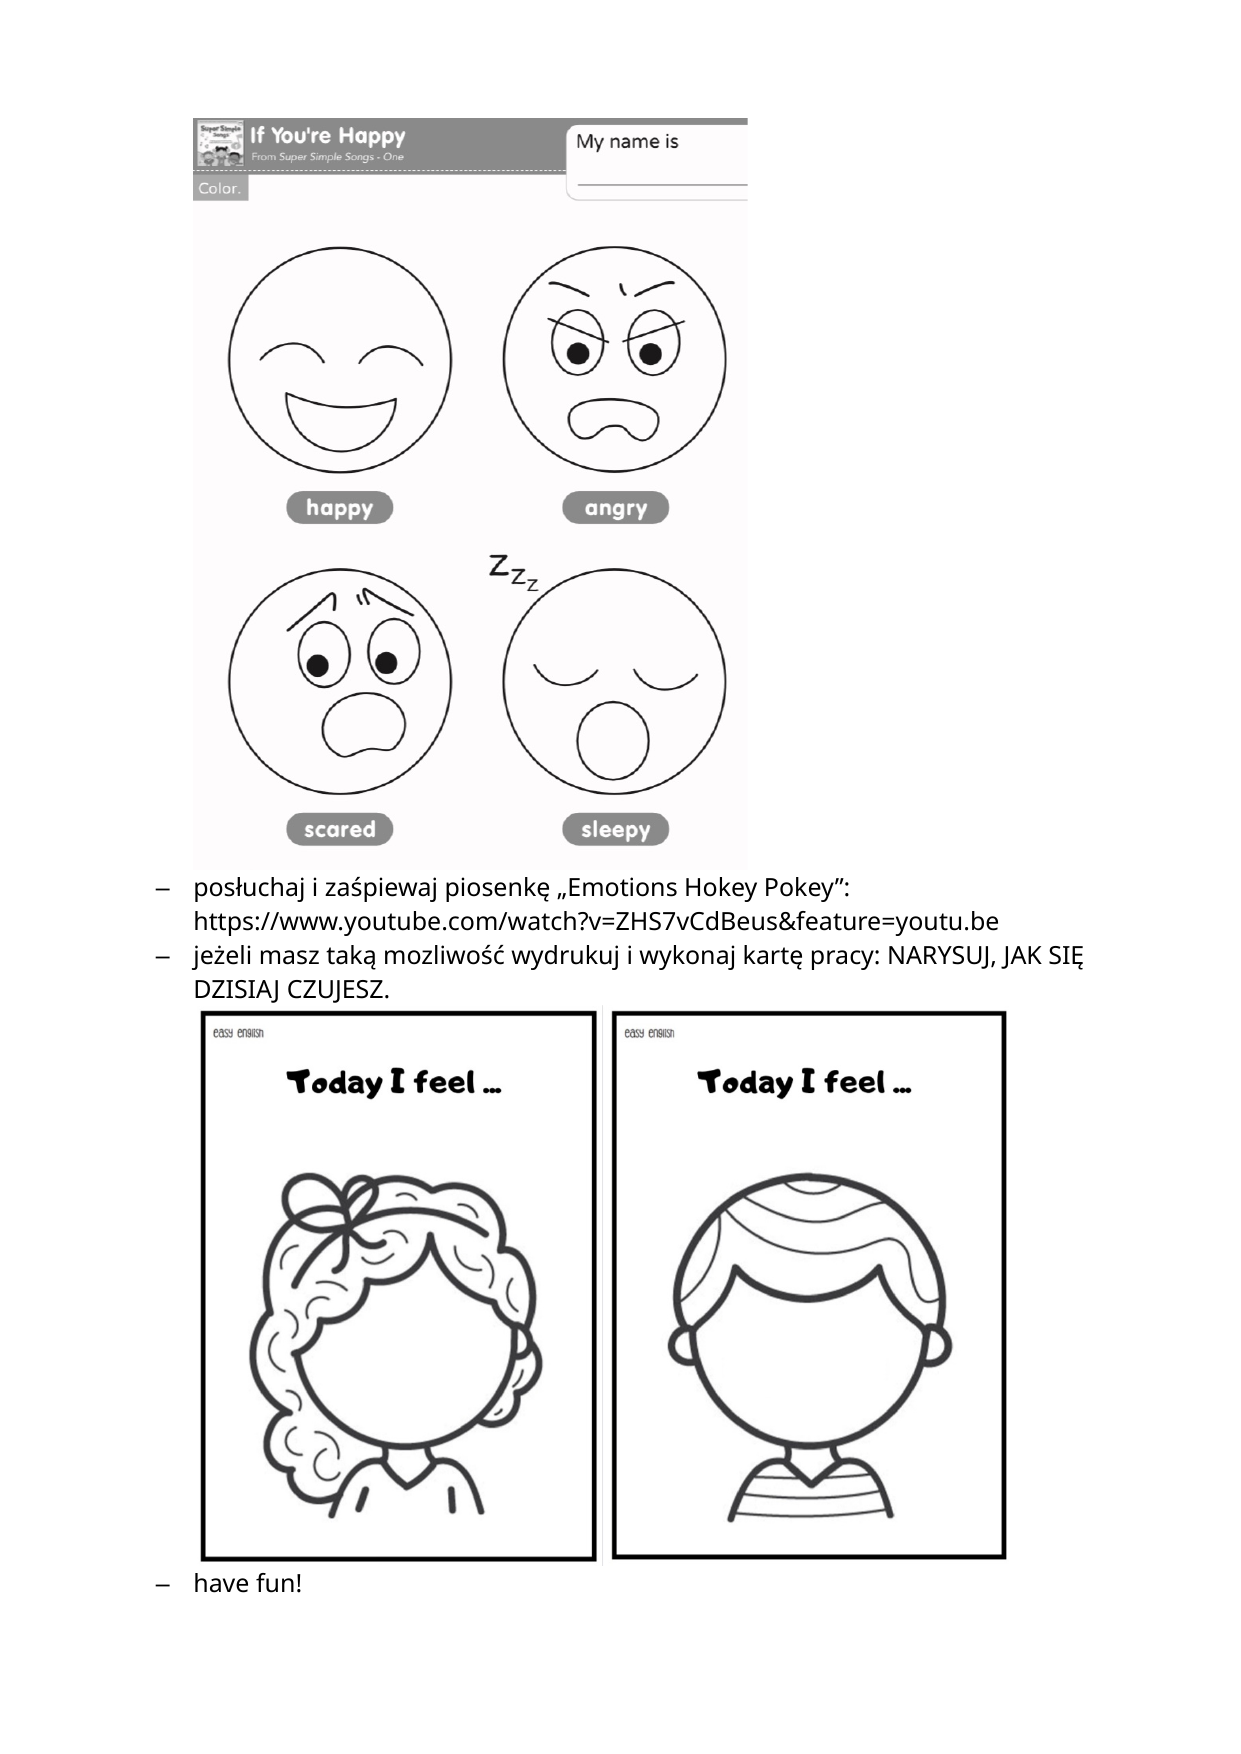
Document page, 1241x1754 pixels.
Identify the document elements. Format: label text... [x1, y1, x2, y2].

list posłuchaj i zaśpiewaj piosenkę „Emotions Hokey Pokey”: [156, 869, 1122, 904]
picture [193, 118, 748, 870]
picture [193, 1005, 1011, 1566]
list jeżeli masz taką mozliwość wydrukuj i wykonaj kartę pracy: NARYSUJ, JAK SIĘ DZISIAJ CZUJESZ. [156, 938, 1122, 1006]
list have fun! [156, 1565, 1122, 1599]
text https://www.youtube.com/watch?v=ZHS7vCdBeus&feature=youtu.be [193, 904, 1122, 938]
